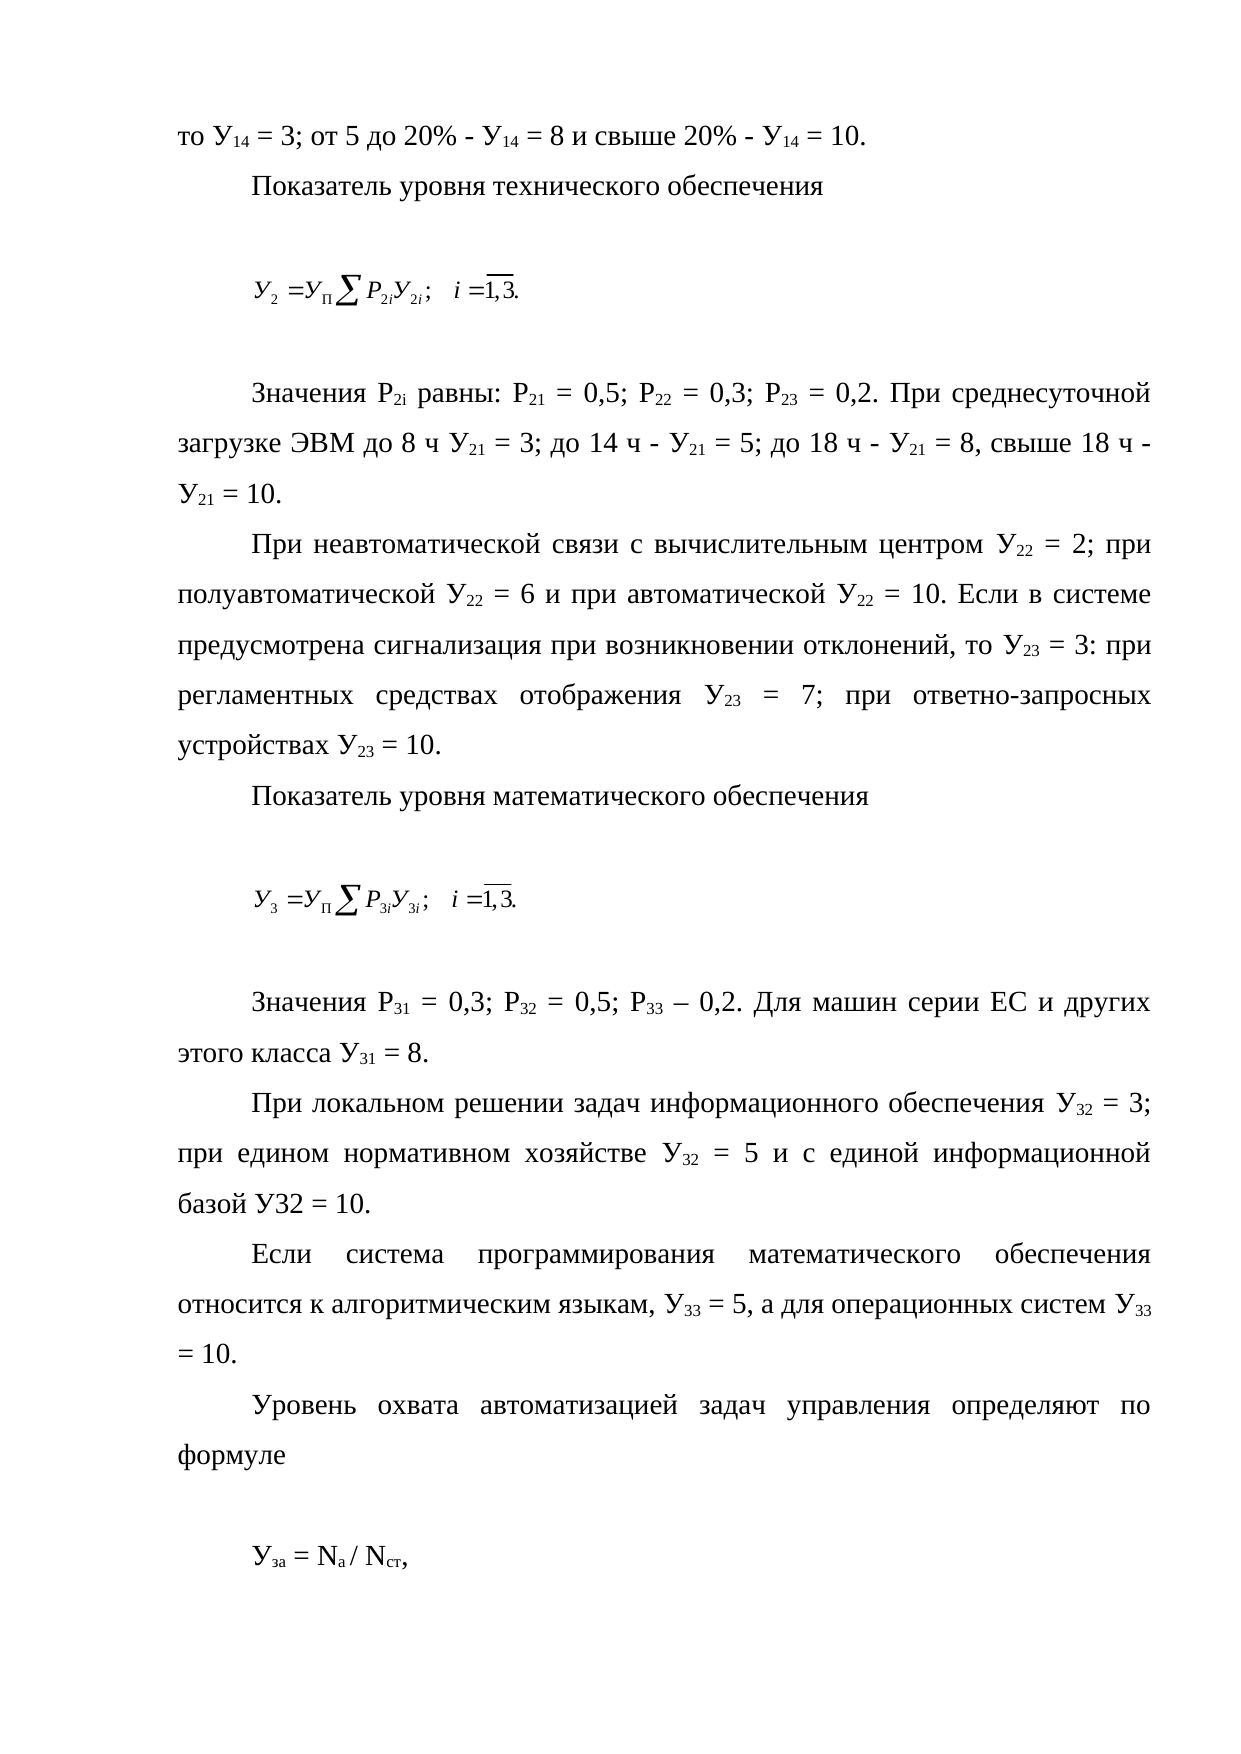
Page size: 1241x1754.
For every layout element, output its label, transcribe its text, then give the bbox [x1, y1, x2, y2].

text Уровень охвата автоматизацией задач управления определяют по формуле [177, 1387, 1152, 1471]
text Значения Р31 = 0,3; Р32 = 0,5; Р33 – 0,2. Для машин серии ЕС и других этого класса У31 = 8. [177, 984, 1152, 1068]
text Показатель уровня технического обеспечения [177, 168, 1152, 202]
text Если система программирования математического обеспечения относится к алгоритмическим языкам, У33 = 5, а для операционных систем У33 = 10. [177, 1236, 1152, 1370]
text Значения Р2i равны: Р21 = 0,5; Р22 = 0,3; Р23 = 0,2. При среднесуточной загрузке ЭВМ до 8 ч У21 = 3; до 14 ч - У21 = 5; до 18 ч - У21 = 8, свыше 18 ч - У21 = 10. [177, 375, 1152, 509]
text При локальном решении задач информационного обеспечения У32 = 3; при едином нормативном хозяйстве У32 = 5 и с единой информационной базой У32 = 10. [177, 1085, 1152, 1219]
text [177, 118, 1152, 152]
text При неавтоматической связи с вычислительным центром У22 = 2; при полуавтоматической У22 = 6 и при автоматической У22 = 10. Если в системе предусмотрена сигнализация при возникновении отклонений, то У23 = 3: при регламентных средствах отображения У23 = 7; при ответно-запросных устройствах У23 = 10. [177, 526, 1152, 761]
text Уза = Nа / Nст, [177, 1538, 1152, 1571]
text Показатель уровня математического обеспечения [177, 778, 1152, 811]
